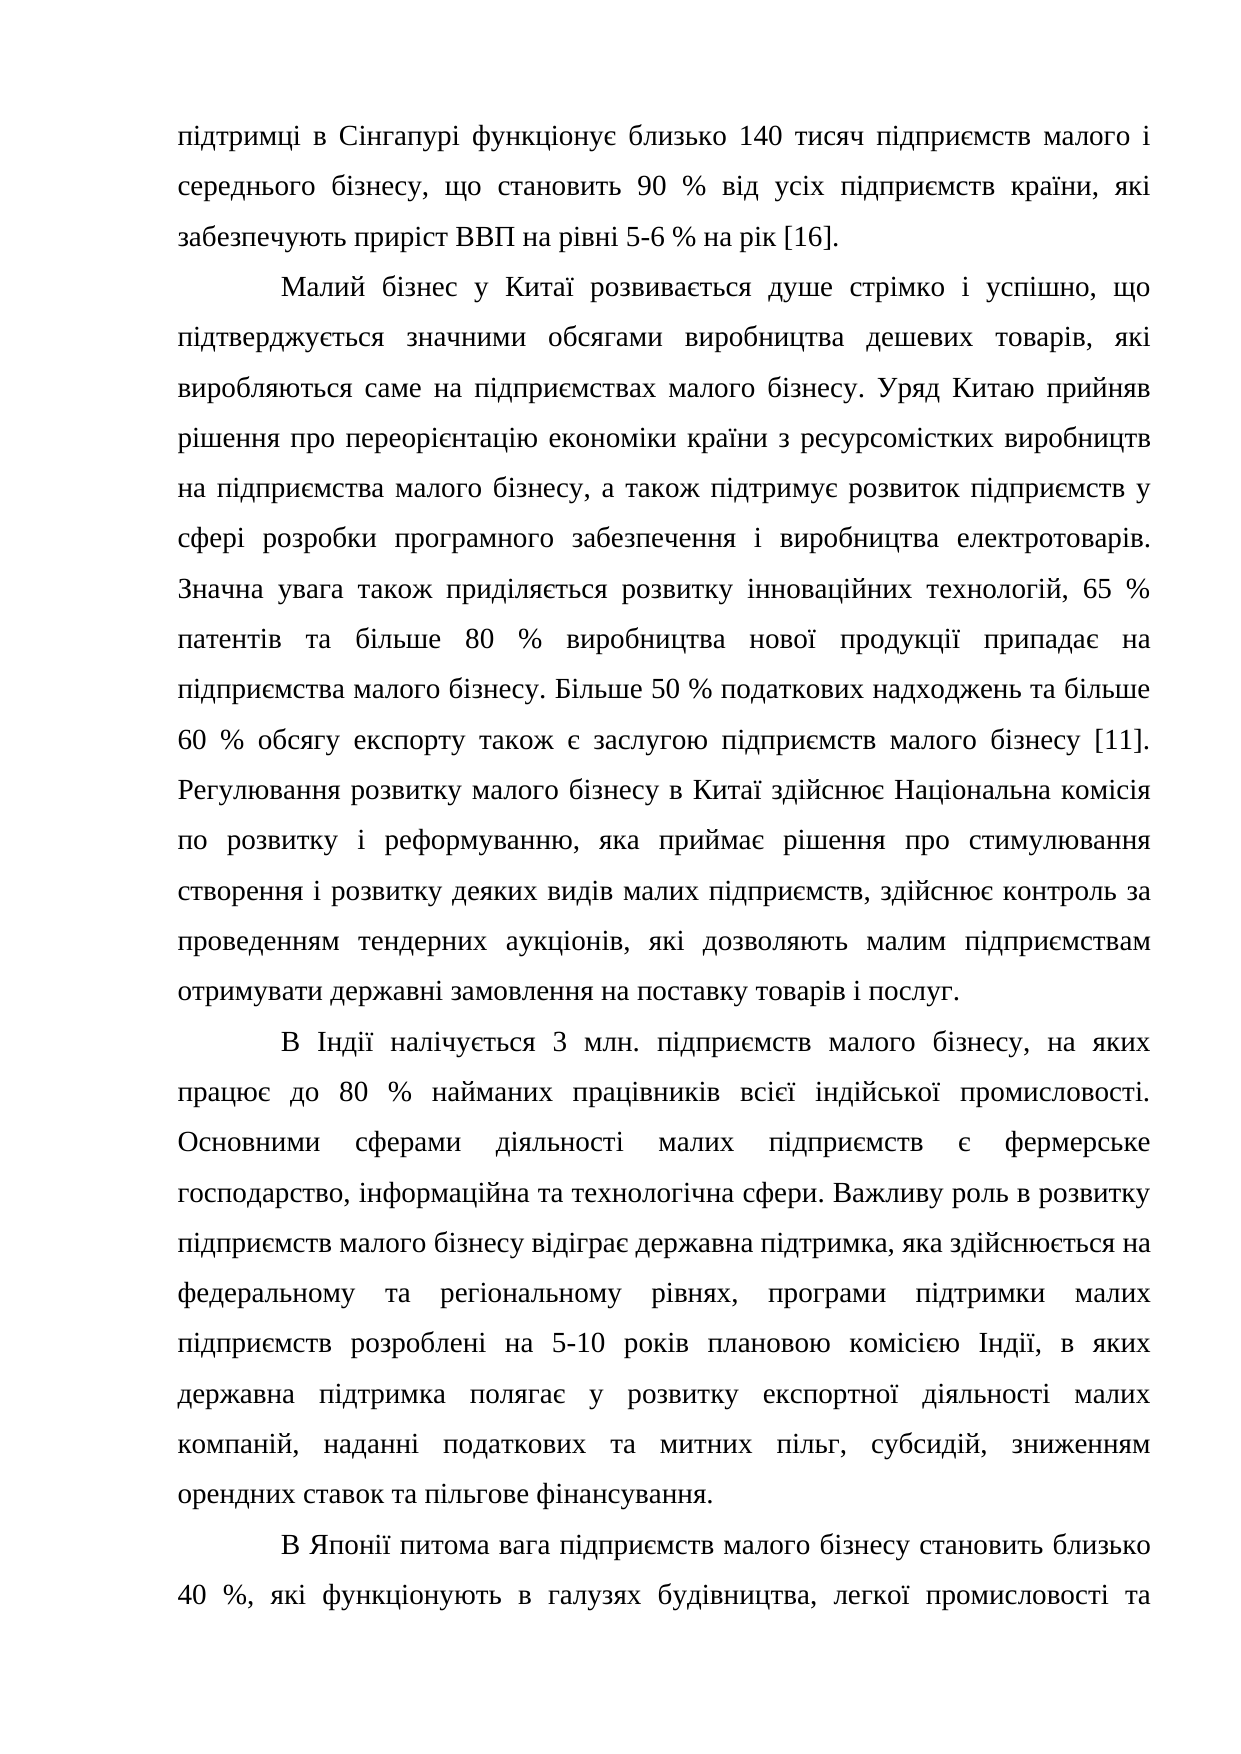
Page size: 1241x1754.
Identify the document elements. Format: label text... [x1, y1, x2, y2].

text В Індії налічується 3 млн. підприємств малого бізнесу, на яких працює до 80 % найманих працівників всієї індійської промисловості. Основними сферами діяльності малих підприємств є фермерське господарство, інформаційна та технологічна сфери. Важливу роль в розвитку підприємств малого бізнесу відіграє державна підтримка, яка здійснюється на федеральному та регіональному рівнях, програми підтримки малих підприємств розроблені на 5-10 років плановою комісією Індії, в яких державна підтримка полягає у розвитку експортної діяльності малих компаній, наданні податкових та митних пільг, субсидій, зниженням орендних ставок та пільгове фінансування. [177, 1024, 1152, 1510]
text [177, 118, 1152, 252]
text Малий бізнес у Китаї розвивається душе стрімко і успішно, що підтверджується значними обсягами виробництва дешевих товарів, які виробляються саме на підприємствах малого бізнесу. Уряд Китаю прийняв рішення про переорієнтацію економіки країни з ресурсомістких виробництв на підприємства малого бізнесу, а також підтримує розвиток підприємств у сфері розробки програмного забезпечення і виробництва електротоварів. Значна увага також приділяється розвитку інноваційних технологій, 65 % патентів та більше 80 % виробництва нової продукції припадає на підприємства малого бізнесу. Більше 50 % податкових надходжень та більше 60 % обсягу експорту також є заслугою підприємств малого бізнесу [11]. Регулювання розвитку малого бізнесу в Китаї здійснює Національна комісія по розвитку і реформуванню, яка приймає рішення про стимулювання створення і розвитку деяких видів малих підприємств, здійснює контроль за проведенням тендерних аукціонів, які дозволяють малим підприємствам отримувати державні замовлення на поставку товарів і послуг. [177, 269, 1152, 1007]
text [177, 1527, 1152, 1611]
